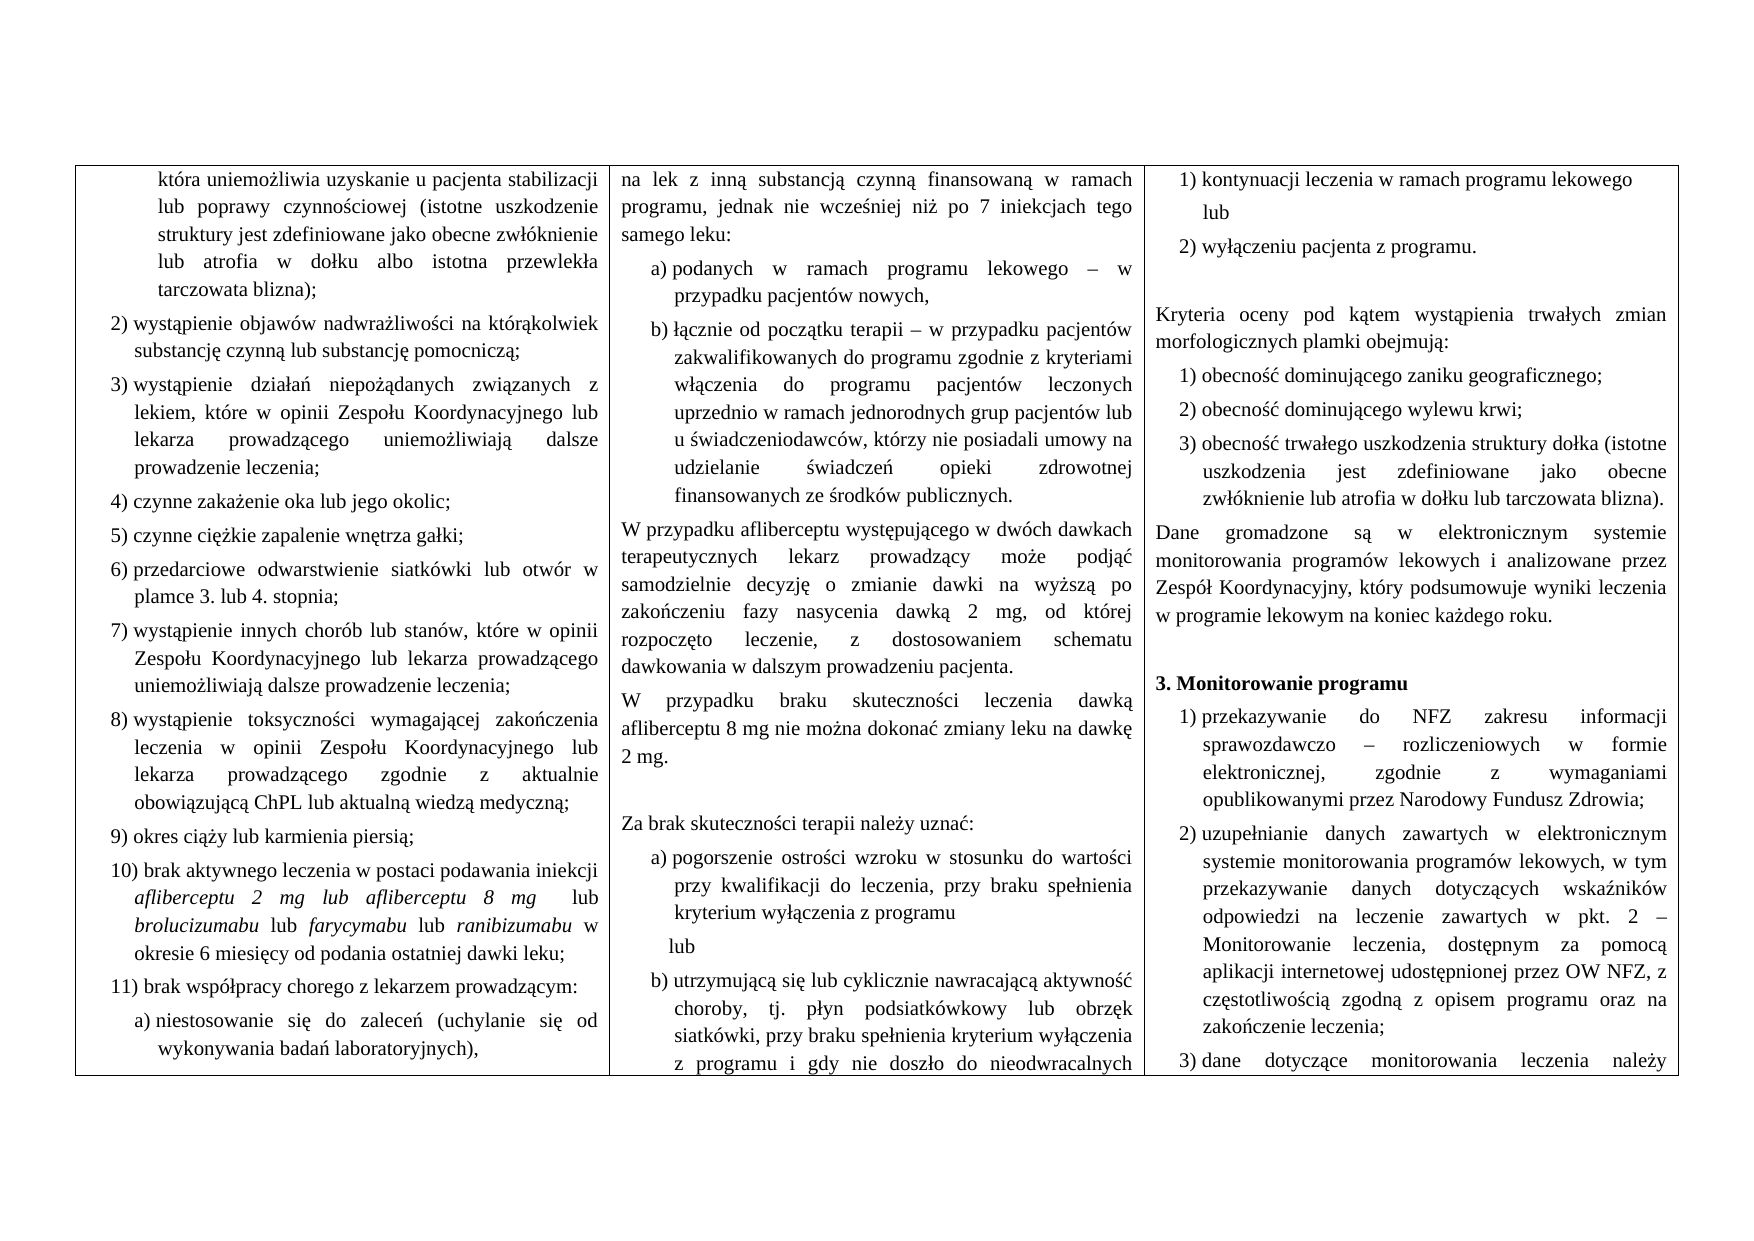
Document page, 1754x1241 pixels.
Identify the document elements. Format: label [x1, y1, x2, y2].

table_cell [610, 166, 1144, 1075]
table_cell [1145, 166, 1678, 1075]
table_cell [76, 166, 609, 1075]
